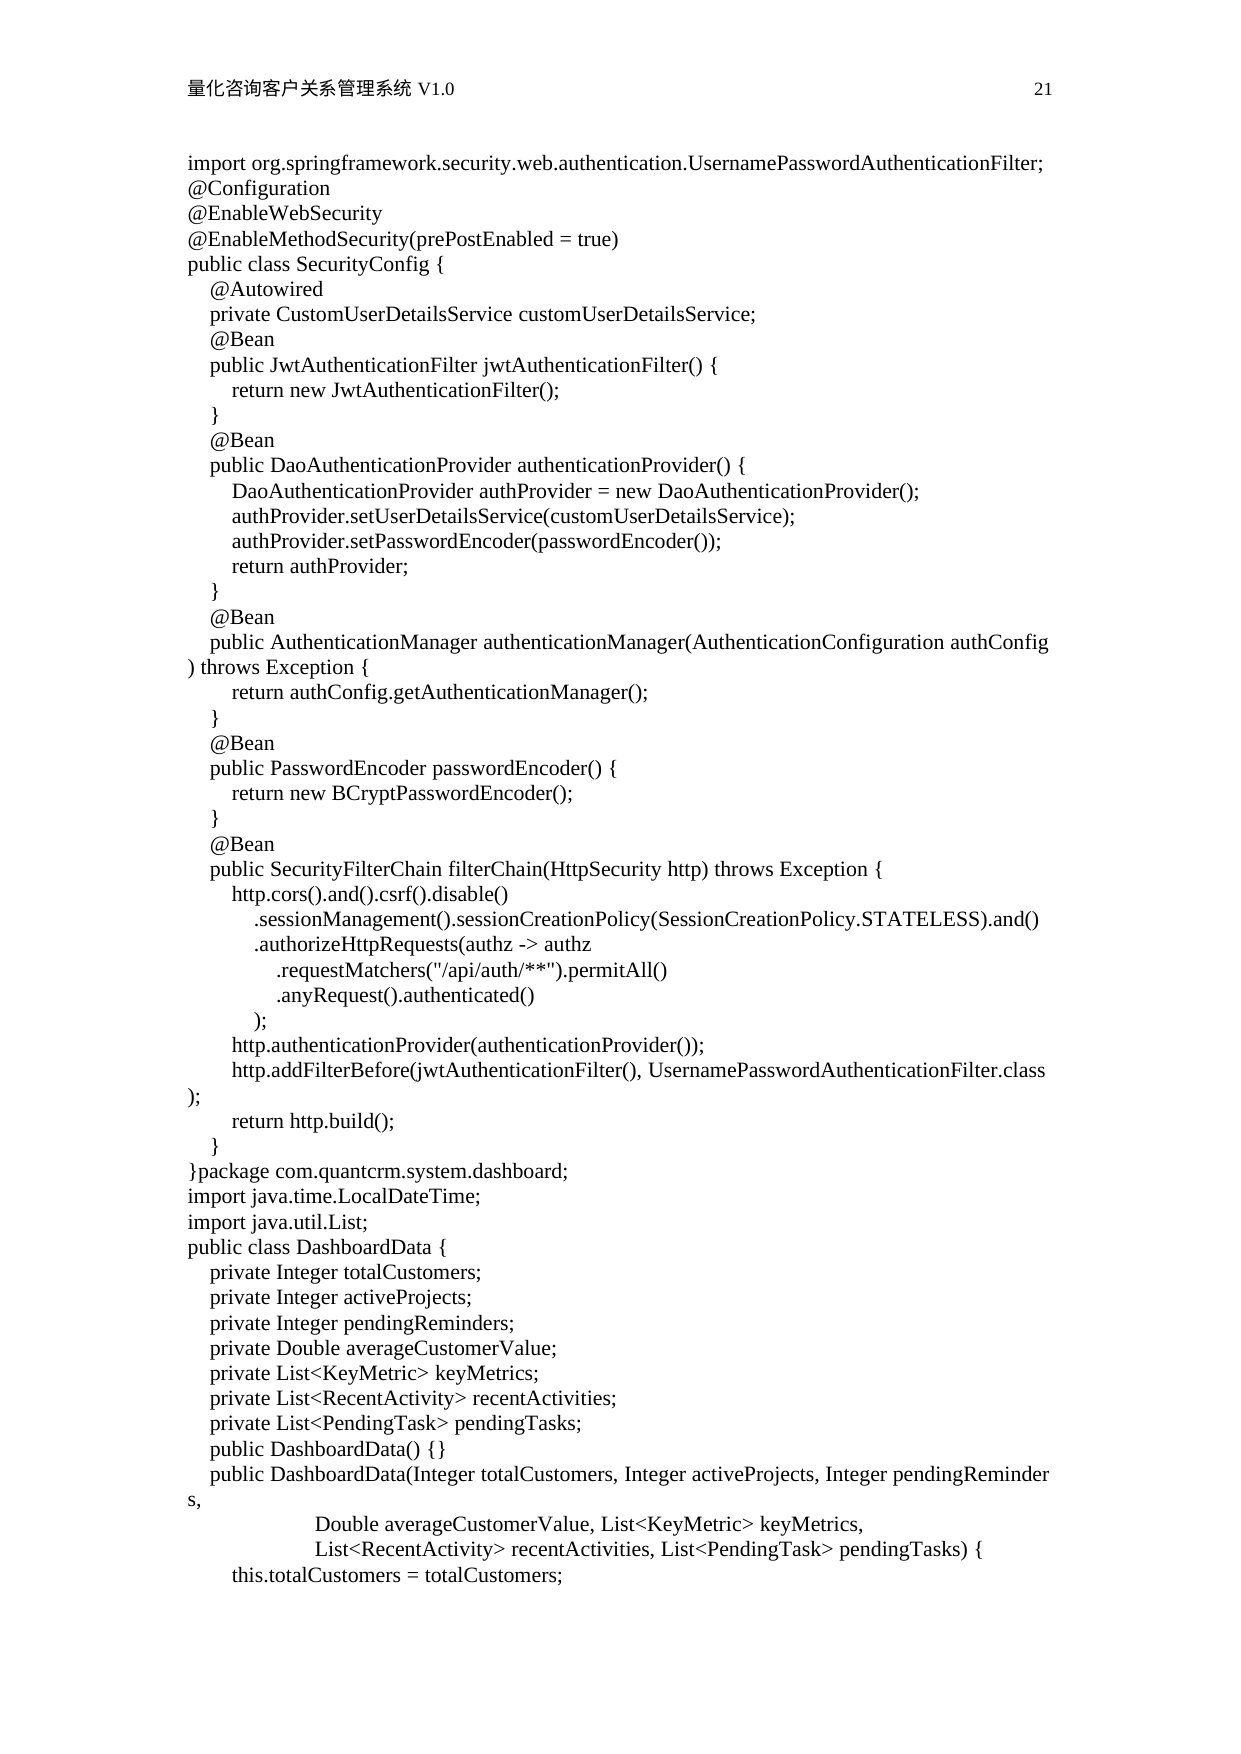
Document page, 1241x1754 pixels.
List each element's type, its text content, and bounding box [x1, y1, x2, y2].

text } [187, 805, 1053, 831]
text @EnableMethodSecurity(prePostEnabled = true) [187, 226, 1053, 251]
text private List<RecentActivity> recentActivities; [187, 1385, 1053, 1410]
text return new BCryptPasswordEncoder(); [187, 780, 1053, 805]
text http.addFilterBefore(jwtAuthenticationFilter(), UsernamePasswordAuthenticationFilter.class); [187, 1057, 1053, 1108]
text .authorizeHttpRequests(authz -> authz [187, 931, 1053, 957]
text public class SecurityConfig { [187, 251, 1053, 276]
text private Double averageCustomerValue; [187, 1335, 1053, 1360]
text http.authenticationProvider(authenticationProvider()); [187, 1032, 1053, 1057]
text @Bean [187, 427, 1053, 452]
text public DashboardData(Integer totalCustomers, Integer activeProjects, Integer pendingReminders, [187, 1461, 1053, 1511]
text }package com.quantcrm.system.dashboard; [187, 1158, 1053, 1183]
text http.cors().and().csrf().disable() [187, 881, 1053, 906]
text } [187, 704, 1053, 730]
text public AuthenticationManager authenticationManager(AuthenticationConfiguration authConfig) throws Exception { [187, 629, 1053, 679]
text @Bean [187, 326, 1053, 352]
text ); [187, 1007, 1053, 1032]
text @Autowired [187, 276, 1053, 301]
text .anyRequest().authenticated() [187, 982, 1053, 1007]
text } [187, 402, 1053, 427]
text private List<PendingTask> pendingTasks; [187, 1410, 1053, 1436]
text return http.build(); [187, 1108, 1053, 1133]
text @Bean [187, 831, 1053, 856]
text import java.util.List; [187, 1209, 1053, 1234]
text public SecurityFilterChain filterChain(HttpSecurity http) throws Exception { [187, 856, 1053, 881]
text List<RecentActivity> recentActivities, List<PendingTask> pendingTasks) { [187, 1536, 1053, 1562]
text private CustomUserDetailsService customUserDetailsService; [187, 301, 1053, 326]
text Double averageCustomerValue, List<KeyMetric> keyMetrics, [187, 1511, 1053, 1536]
text private Integer activeProjects; [187, 1284, 1053, 1309]
text @Bean [187, 730, 1053, 755]
text return authProvider; [187, 553, 1053, 578]
text public JwtAuthenticationFilter jwtAuthenticationFilter() { [187, 352, 1053, 377]
text public DaoAuthenticationProvider authenticationProvider() { [187, 452, 1053, 478]
text import org.springframework.security.web.authentication.UsernamePasswordAuthenticationFilter; [187, 150, 1053, 175]
text private Integer totalCustomers; [187, 1259, 1053, 1284]
text @Configuration [187, 175, 1053, 200]
text private Integer pendingReminders; [187, 1309, 1053, 1335]
text } [187, 578, 1053, 604]
text return authConfig.getAuthenticationManager(); [187, 679, 1053, 704]
text authProvider.setPasswordEncoder(passwordEncoder()); [187, 528, 1053, 553]
text authProvider.setUserDetailsService(customUserDetailsService); [187, 503, 1053, 528]
text @EnableWebSecurity [187, 200, 1053, 226]
text public class DashboardData { [187, 1234, 1053, 1259]
text DaoAuthenticationProvider authProvider = new DaoAuthenticationProvider(); [187, 478, 1053, 503]
text .sessionManagement().sessionCreationPolicy(SessionCreationPolicy.STATELESS).and() [187, 906, 1053, 931]
text return new JwtAuthenticationFilter(); [187, 377, 1053, 402]
text @Bean [187, 604, 1053, 629]
text .requestMatchers("/api/auth/**").permitAll() [187, 957, 1053, 982]
text private List<KeyMetric> keyMetrics; [187, 1360, 1053, 1385]
text this.totalCustomers = totalCustomers; [187, 1562, 1053, 1587]
text public PasswordEncoder passwordEncoder() { [187, 755, 1053, 780]
text public DashboardData() {} [187, 1436, 1053, 1461]
text } [187, 1133, 1053, 1158]
text import java.time.LocalDateTime; [187, 1183, 1053, 1209]
